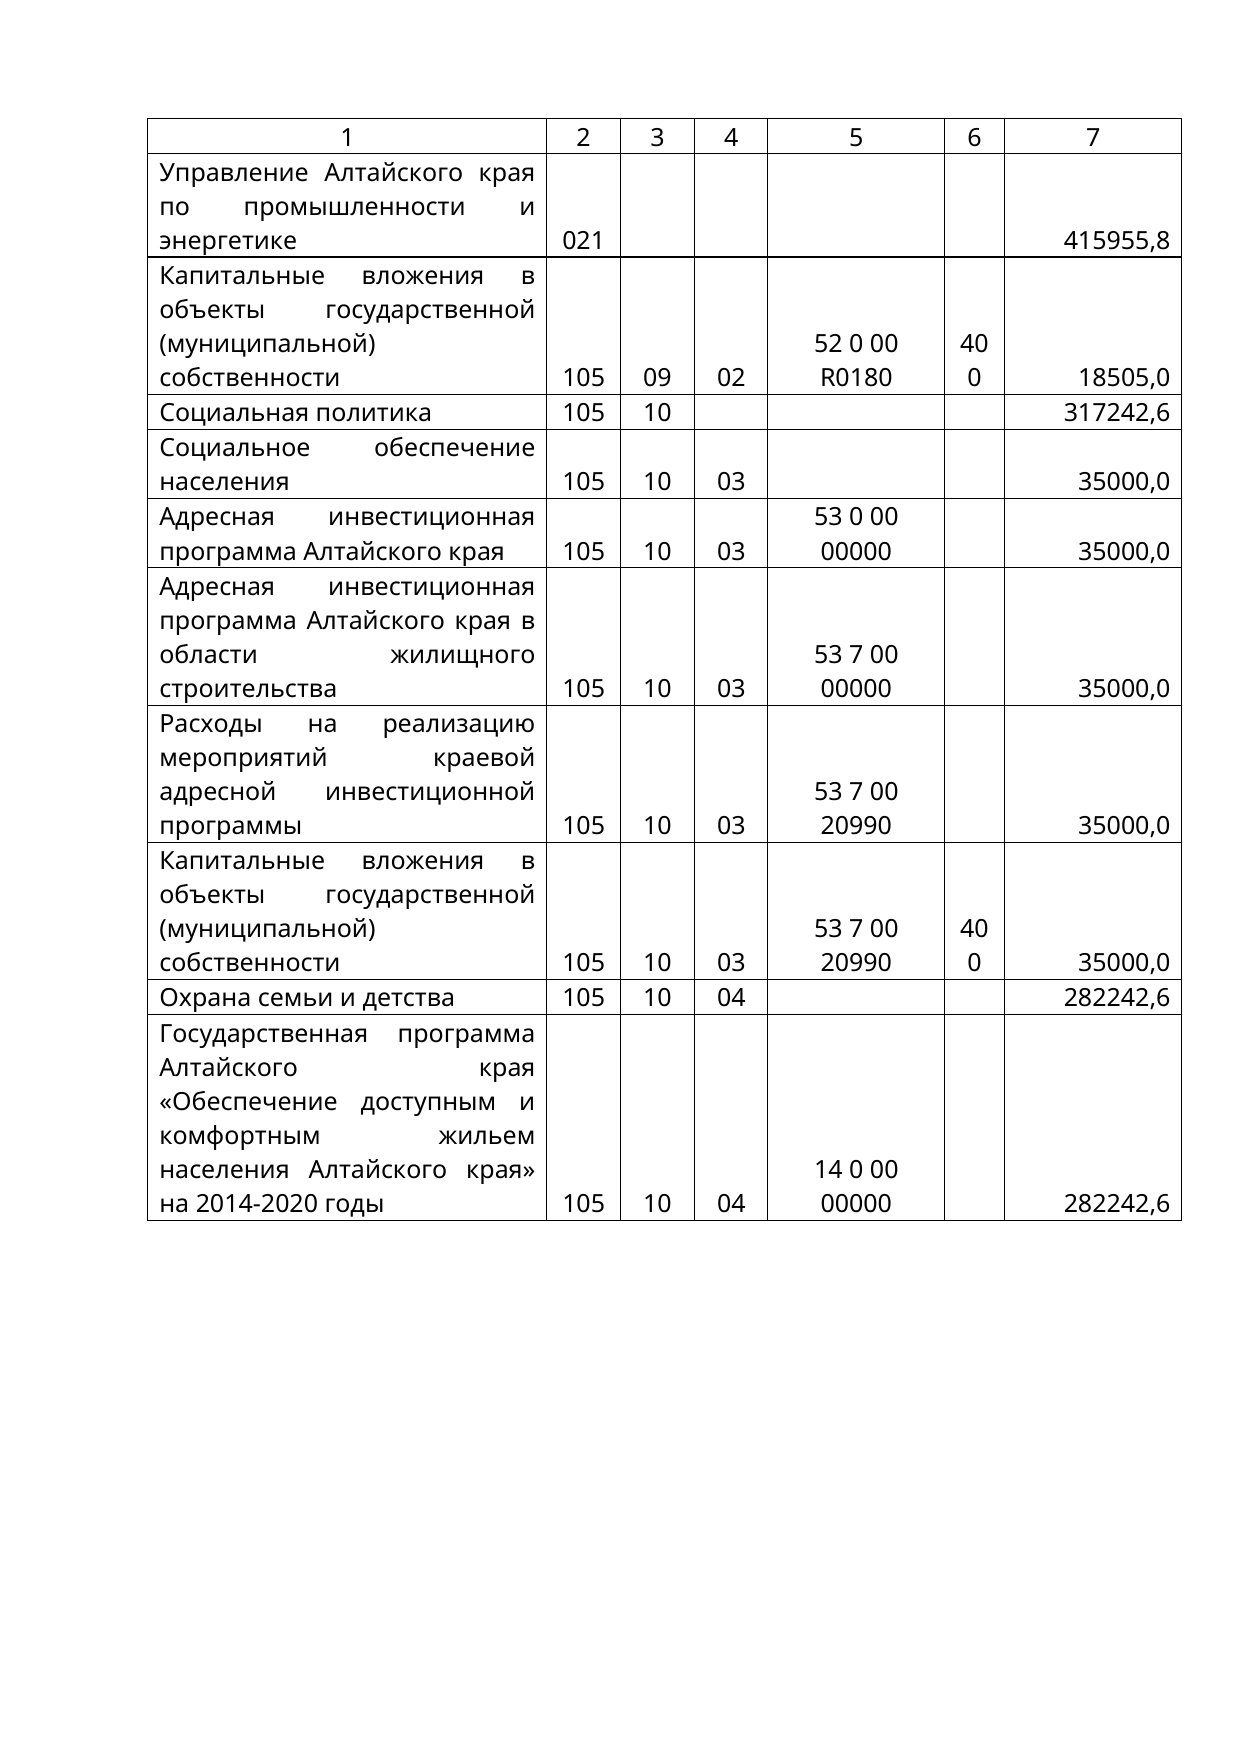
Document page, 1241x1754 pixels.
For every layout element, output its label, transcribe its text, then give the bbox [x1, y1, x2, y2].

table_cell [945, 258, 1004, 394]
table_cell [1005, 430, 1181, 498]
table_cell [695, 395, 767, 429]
table_cell 415955,8 [1005, 154, 1181, 256]
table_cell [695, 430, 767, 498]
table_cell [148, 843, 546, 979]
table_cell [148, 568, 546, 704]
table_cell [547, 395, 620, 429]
table_header 5 [768, 119, 944, 153]
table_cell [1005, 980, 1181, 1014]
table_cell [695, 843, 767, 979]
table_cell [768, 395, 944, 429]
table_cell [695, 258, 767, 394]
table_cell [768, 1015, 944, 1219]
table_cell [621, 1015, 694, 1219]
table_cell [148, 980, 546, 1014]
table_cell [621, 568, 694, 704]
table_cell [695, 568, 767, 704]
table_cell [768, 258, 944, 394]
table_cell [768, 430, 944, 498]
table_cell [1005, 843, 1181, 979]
table_cell 021 [547, 154, 620, 256]
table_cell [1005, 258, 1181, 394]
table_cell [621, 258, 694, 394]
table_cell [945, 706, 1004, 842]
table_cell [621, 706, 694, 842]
table_header 4 [695, 119, 767, 153]
table_header 6 [945, 119, 1004, 153]
table_cell [695, 154, 767, 256]
table_header 3 [621, 119, 694, 153]
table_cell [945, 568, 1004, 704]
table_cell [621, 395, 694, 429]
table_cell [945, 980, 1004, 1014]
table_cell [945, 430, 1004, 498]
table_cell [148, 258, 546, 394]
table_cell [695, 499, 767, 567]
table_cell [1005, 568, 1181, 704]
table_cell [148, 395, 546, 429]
table_cell [768, 154, 944, 256]
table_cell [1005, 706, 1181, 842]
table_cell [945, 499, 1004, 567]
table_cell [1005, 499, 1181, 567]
table_header 7 [1005, 119, 1181, 153]
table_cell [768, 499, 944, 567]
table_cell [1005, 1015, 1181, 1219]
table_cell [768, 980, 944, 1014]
table_header 1 [148, 119, 546, 153]
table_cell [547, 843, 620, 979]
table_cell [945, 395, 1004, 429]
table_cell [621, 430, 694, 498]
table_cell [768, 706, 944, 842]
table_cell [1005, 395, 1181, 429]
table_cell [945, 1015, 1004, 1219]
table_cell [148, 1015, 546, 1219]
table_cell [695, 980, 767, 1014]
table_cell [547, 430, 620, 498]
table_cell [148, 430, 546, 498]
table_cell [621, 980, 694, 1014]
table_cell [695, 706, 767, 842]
table_cell Управление Алтайского края по промышленности и энергетике [148, 154, 546, 256]
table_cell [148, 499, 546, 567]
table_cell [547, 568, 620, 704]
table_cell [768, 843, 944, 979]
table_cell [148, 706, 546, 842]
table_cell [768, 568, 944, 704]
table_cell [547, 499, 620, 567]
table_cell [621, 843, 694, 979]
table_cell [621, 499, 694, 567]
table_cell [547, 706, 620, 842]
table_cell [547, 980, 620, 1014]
table_cell [621, 154, 694, 256]
table_cell [945, 154, 1004, 256]
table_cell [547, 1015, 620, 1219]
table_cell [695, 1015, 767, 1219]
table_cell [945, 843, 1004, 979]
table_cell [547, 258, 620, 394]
table_header 2 [547, 119, 620, 153]
